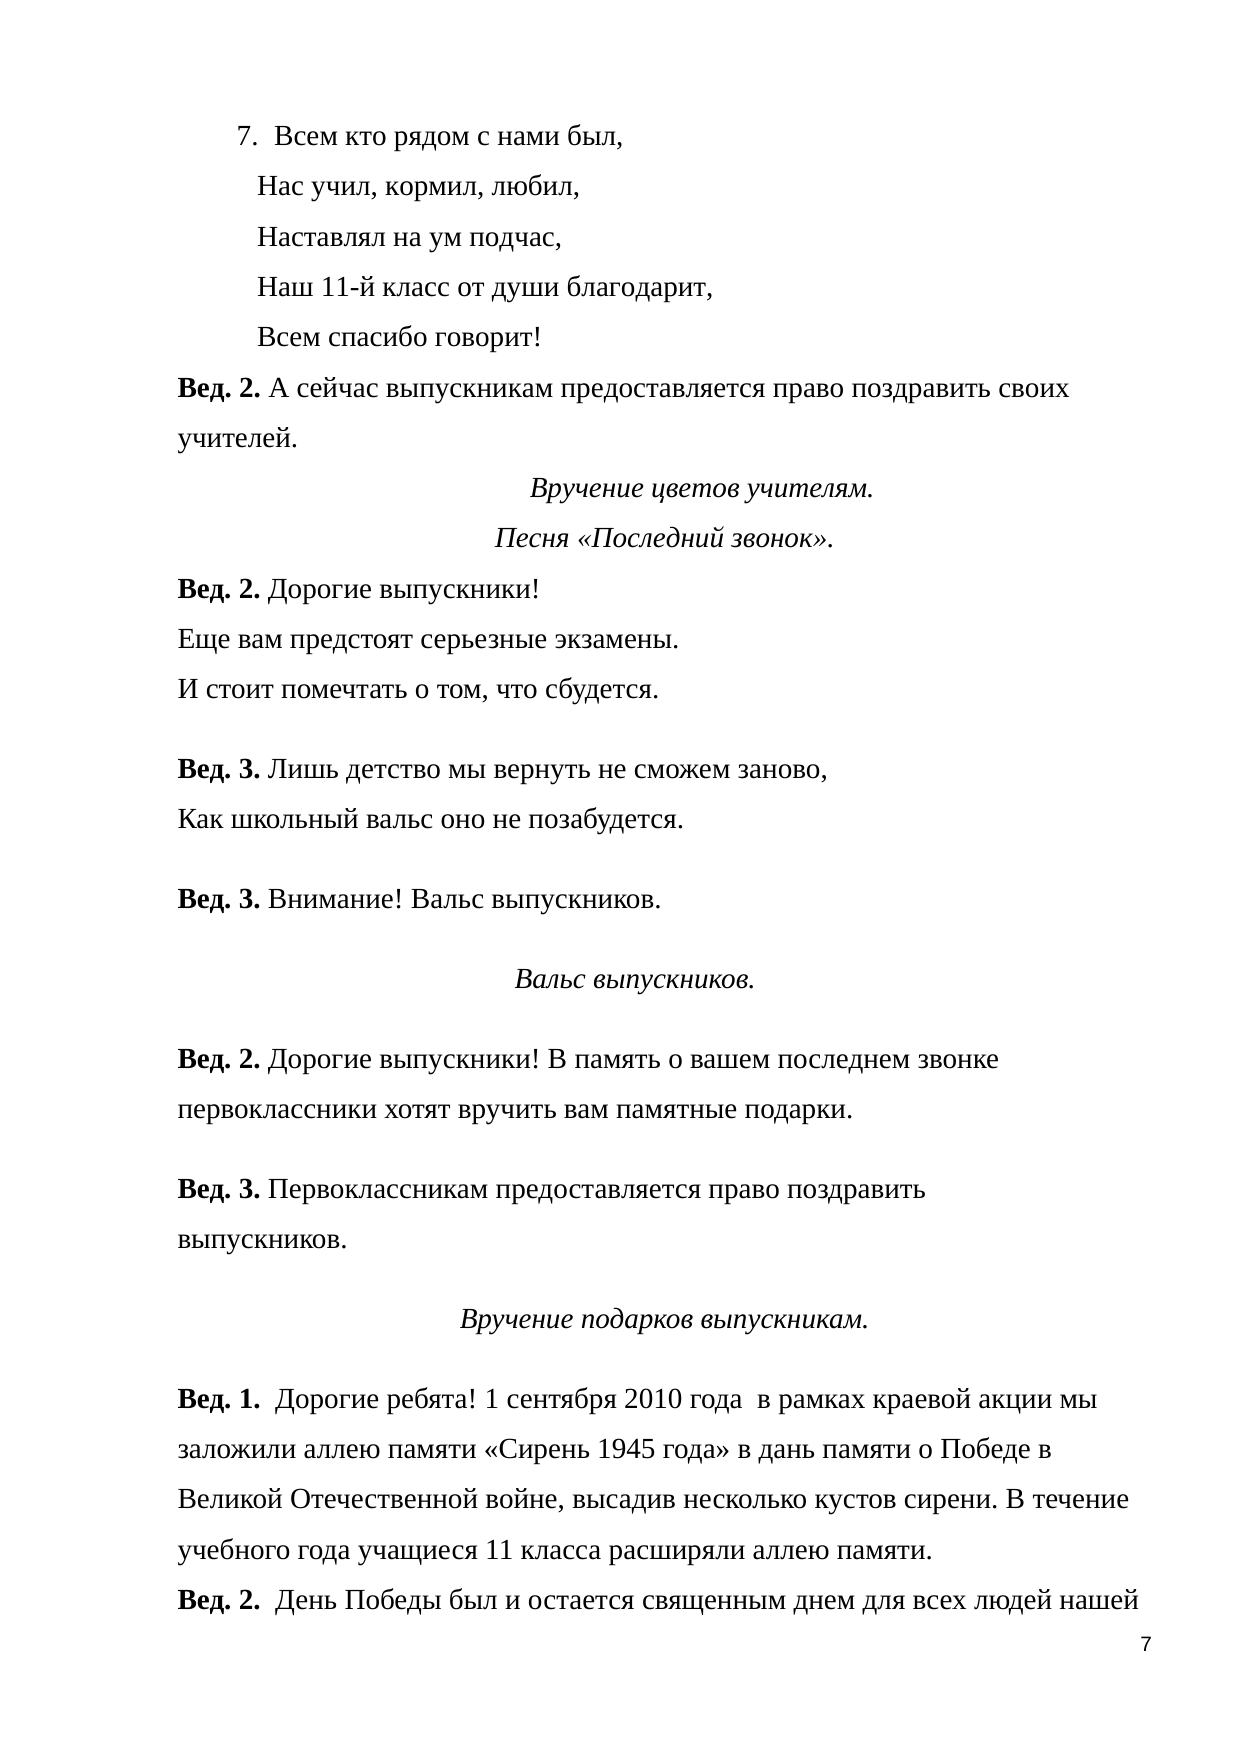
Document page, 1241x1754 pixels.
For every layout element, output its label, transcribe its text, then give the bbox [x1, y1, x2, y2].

text Вед. 2. А сейчас выпускникам предоставляется право поздравить своих учителей. [177, 370, 1152, 453]
text Вручение цветов учителям. [252, 470, 1152, 504]
text Песня «Последний звонок». [177, 521, 1152, 554]
text Наш 11-й класс от души благодарит, [257, 269, 1152, 303]
text Вед. 2. Дорогие выпускники! В память о вашем последнем звонке первоклассники хотят вручить вам памятные подарки. [177, 1041, 1093, 1125]
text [177, 1582, 1152, 1616]
text Наставлял на ум подчас, [257, 219, 1152, 252]
text Всем спасибо говорит! [257, 319, 1152, 353]
text Вед. 2. Дорогие выпускники! Еще вам предстоят серьезные экзамены. И стоит помечтать о том, что сбудется. [177, 571, 1093, 705]
list Всем кто рядом с нами был, [236, 118, 1152, 152]
text Вальс выпускников. [177, 961, 1093, 995]
text Вручение подарков выпускникам. [236, 1301, 1093, 1335]
text Вед. 1. Дорогие ребята! 1 сентября 2010 года в рамках краевой акции мы заложили аллею памяти «Сирень 1945 года» в дань памяти о Победе в Великой Отечественной войне, высадив несколько кустов сирени. В течение учебного года учащиеся 11 класса расширяли аллею памяти. [177, 1381, 1152, 1566]
text Вед. 3. Первоклассникам предоставляется право поздравить выпускников. [177, 1171, 1093, 1255]
text Нас учил, кормил, любил, [257, 168, 1152, 202]
text Вед. 3. Лишь детство мы вернуть не сможем заново, Как школьный вальс оно не позабудется. [177, 751, 1093, 835]
text Вед. 3. Внимание! Вальс выпускников. [177, 881, 1093, 915]
